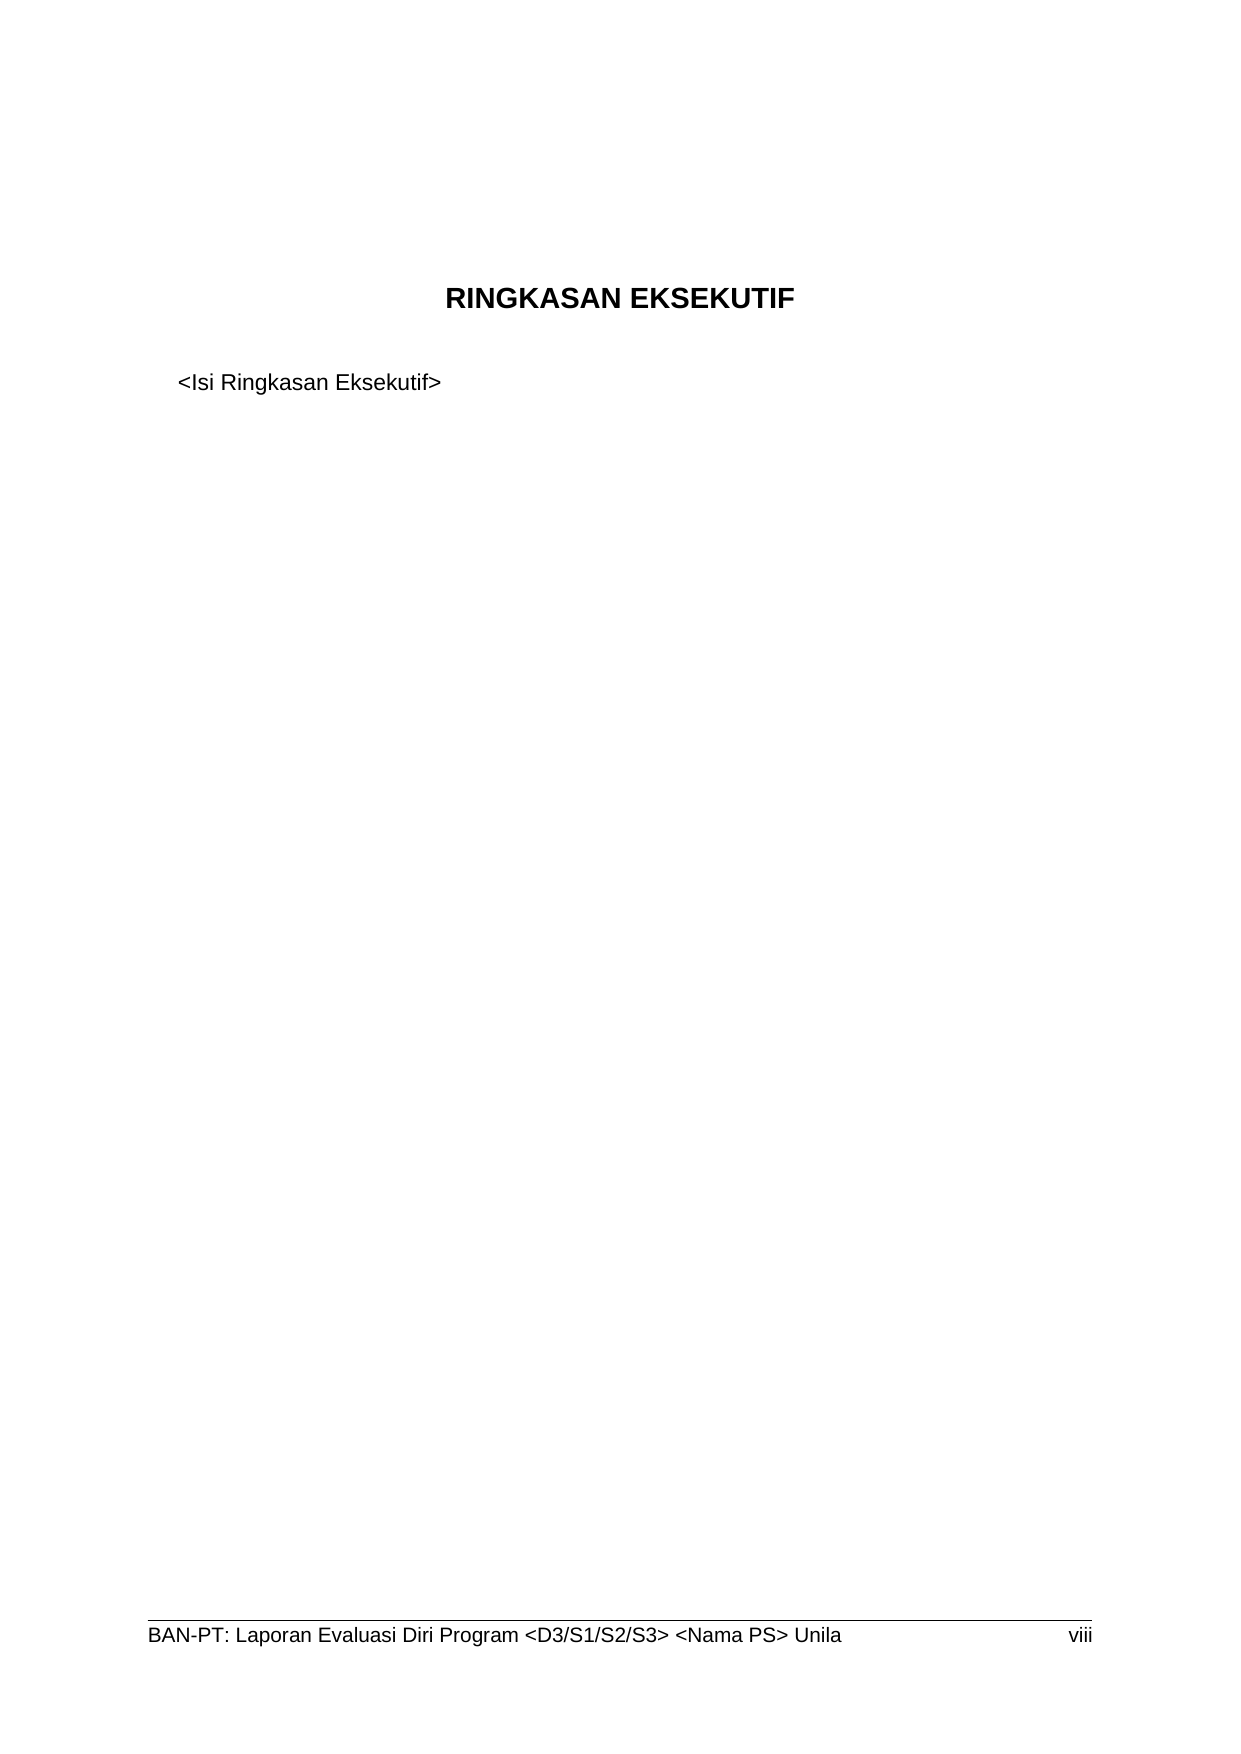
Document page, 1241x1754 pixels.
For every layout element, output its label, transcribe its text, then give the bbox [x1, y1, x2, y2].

subtitle RINGKASAN EKSEKUTIF [148, 281, 1092, 315]
text <Isi Ringkasan Eksekutif> [178, 369, 1092, 396]
